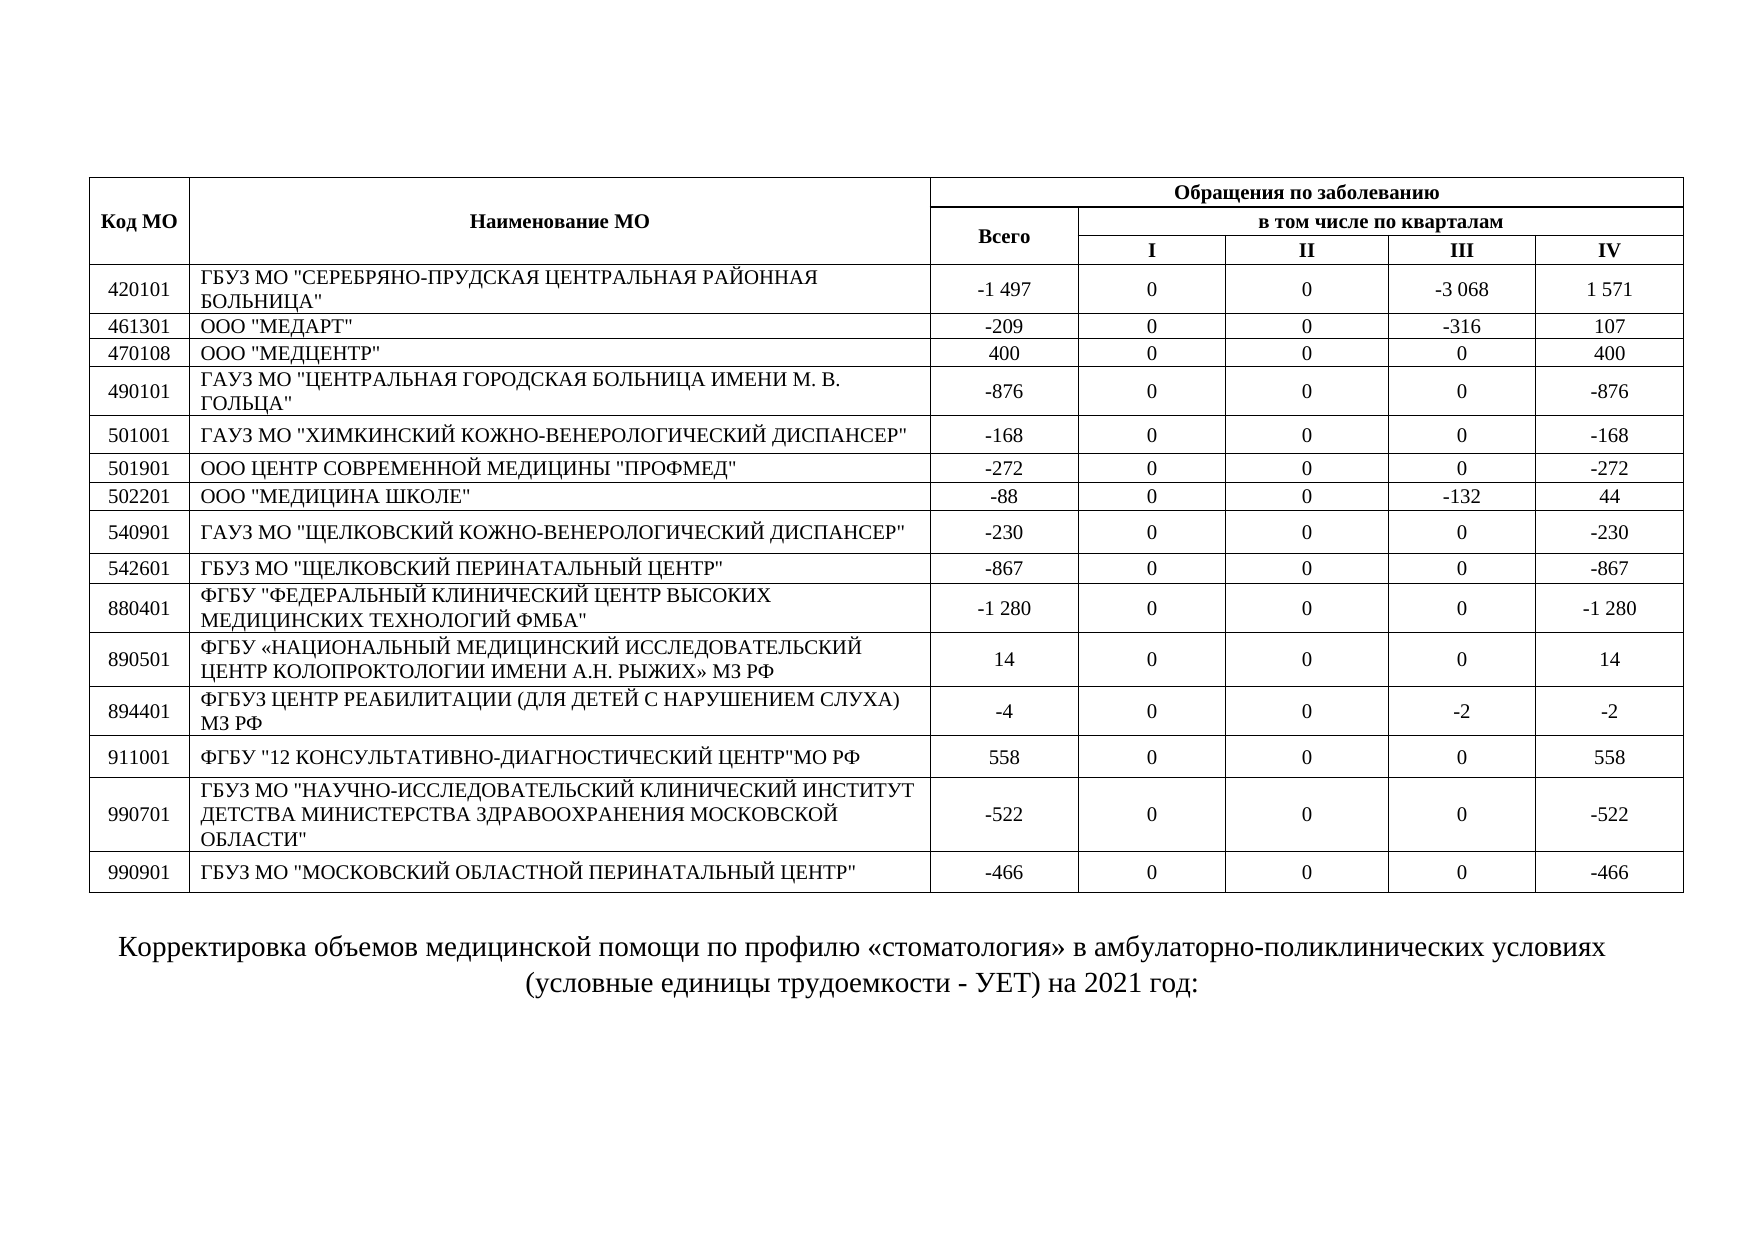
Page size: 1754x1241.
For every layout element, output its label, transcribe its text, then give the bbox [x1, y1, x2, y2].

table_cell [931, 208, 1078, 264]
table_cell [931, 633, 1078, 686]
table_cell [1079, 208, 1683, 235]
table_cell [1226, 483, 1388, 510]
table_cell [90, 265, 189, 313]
text Корректировка объемов медицинской помощи по профилю «стоматология» в амбулаторно-поликлинических условиях [89, 929, 1636, 963]
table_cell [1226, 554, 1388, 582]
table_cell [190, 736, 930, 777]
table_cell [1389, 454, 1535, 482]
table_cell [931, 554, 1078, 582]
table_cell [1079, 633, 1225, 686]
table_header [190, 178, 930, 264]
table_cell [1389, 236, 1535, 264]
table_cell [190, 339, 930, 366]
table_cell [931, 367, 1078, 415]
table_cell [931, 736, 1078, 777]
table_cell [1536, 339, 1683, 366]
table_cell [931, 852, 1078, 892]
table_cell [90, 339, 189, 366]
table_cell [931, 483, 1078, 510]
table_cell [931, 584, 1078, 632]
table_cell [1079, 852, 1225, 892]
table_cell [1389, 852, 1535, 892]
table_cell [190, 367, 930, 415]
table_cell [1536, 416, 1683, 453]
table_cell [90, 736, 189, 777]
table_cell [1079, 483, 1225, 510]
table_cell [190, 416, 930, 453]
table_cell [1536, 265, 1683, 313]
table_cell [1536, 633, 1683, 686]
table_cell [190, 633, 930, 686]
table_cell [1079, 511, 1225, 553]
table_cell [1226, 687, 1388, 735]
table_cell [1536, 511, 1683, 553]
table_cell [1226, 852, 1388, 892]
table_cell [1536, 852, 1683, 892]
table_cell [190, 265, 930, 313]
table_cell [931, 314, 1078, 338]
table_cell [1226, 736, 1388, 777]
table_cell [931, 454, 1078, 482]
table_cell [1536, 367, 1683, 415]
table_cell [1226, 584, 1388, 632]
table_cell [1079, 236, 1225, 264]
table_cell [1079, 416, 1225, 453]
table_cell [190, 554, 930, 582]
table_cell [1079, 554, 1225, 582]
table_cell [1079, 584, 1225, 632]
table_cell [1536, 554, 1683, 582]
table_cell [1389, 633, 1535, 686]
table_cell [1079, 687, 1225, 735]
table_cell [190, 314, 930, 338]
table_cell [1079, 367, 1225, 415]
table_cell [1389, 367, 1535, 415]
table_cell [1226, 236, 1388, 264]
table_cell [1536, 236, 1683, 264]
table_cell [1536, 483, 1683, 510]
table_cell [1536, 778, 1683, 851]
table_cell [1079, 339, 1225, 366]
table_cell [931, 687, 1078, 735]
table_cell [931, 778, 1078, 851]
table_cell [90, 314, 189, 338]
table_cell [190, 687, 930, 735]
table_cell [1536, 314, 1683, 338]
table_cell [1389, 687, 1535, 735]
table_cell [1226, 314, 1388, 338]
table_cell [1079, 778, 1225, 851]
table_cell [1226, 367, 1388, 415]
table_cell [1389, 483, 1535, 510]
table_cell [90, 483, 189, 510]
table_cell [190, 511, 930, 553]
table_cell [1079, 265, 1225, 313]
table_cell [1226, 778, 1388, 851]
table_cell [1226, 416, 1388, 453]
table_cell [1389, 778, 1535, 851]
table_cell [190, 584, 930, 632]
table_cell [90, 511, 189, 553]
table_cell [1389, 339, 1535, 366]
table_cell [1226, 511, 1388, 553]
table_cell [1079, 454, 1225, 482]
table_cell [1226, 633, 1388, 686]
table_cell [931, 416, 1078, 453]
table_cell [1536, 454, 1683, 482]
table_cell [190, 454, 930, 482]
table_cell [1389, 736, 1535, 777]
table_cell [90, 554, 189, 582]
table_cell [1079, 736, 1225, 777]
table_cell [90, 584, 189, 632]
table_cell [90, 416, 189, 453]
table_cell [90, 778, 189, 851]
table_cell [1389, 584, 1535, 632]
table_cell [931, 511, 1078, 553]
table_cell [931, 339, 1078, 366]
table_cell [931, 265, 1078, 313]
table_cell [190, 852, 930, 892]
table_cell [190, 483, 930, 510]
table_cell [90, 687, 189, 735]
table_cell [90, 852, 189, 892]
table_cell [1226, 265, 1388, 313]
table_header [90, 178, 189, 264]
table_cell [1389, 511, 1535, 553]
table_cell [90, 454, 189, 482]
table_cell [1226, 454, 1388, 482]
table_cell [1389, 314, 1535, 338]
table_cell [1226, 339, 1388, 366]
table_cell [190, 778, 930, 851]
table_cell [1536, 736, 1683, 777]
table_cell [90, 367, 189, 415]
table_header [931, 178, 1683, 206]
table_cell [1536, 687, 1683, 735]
text (условные единицы трудоемкости - УЕТ) на 2021 год: [89, 966, 1636, 999]
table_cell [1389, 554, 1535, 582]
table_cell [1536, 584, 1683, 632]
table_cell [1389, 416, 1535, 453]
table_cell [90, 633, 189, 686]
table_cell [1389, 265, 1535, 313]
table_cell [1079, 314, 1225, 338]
